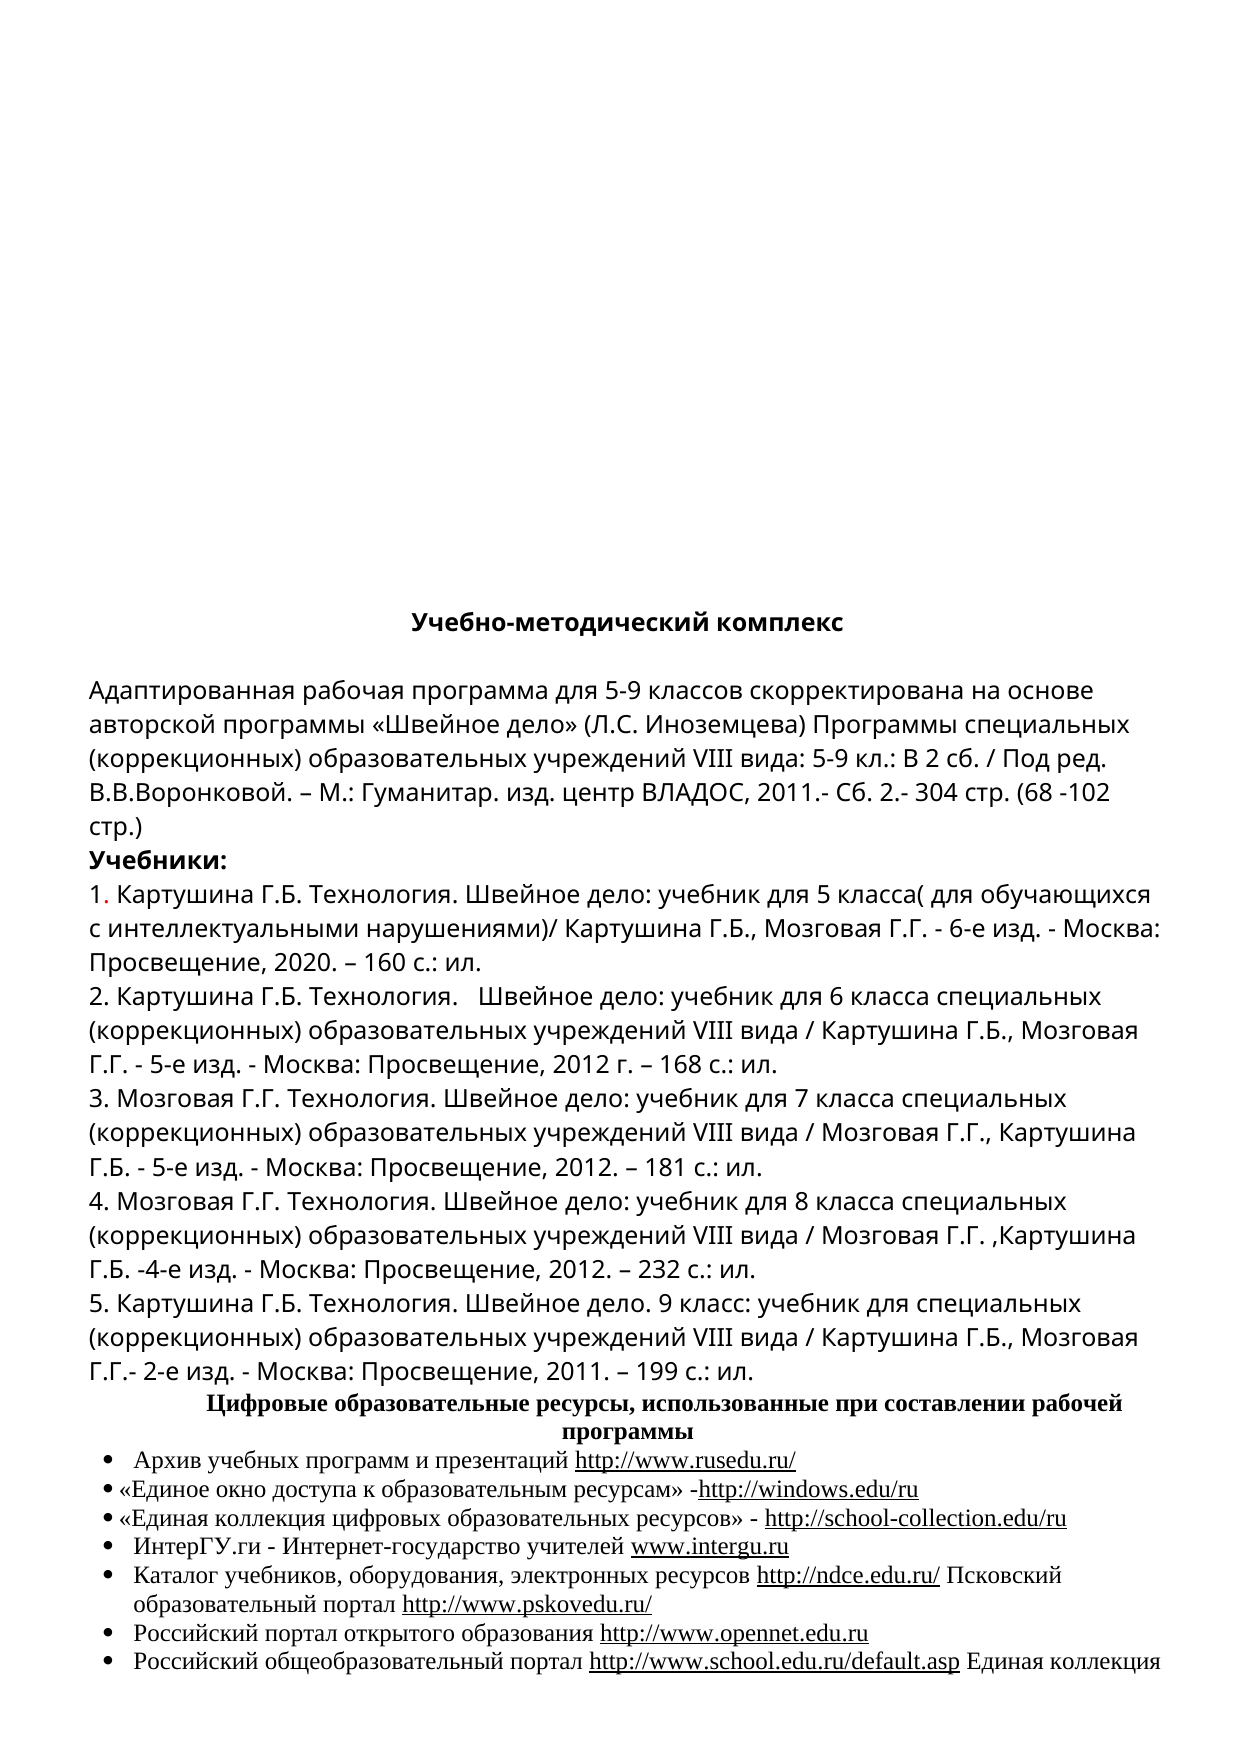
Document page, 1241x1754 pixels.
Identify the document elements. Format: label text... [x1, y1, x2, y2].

list ИнтерГУ.ги - Интернет-государство учителей www.intergu.ru [103, 1531, 1167, 1560]
text 4. Мозговая Г.Г. Технология. Швейное дело: учебник для 8 класса специальных (коррекционных) образовательных учреждений VIII вида / Мозговая Г.Г. ,Картушина Г.Б. -4-е изд. - Москва: Просвещение, 2012. – 232 с.: ил. [89, 1183, 1167, 1285]
text 1. Картушина Г.Б. Технология. Швейное дело: учебник для 5 класса( для обучающихся с интеллектуальными нарушениями)/ Картушина Г.Б., Мозговая Г.Г. - 6-е изд. - Москва: Просвещение, 2020. – 160 с.: ил. [89, 877, 1167, 979]
text 5. Картушина Г.Б. Технология. Швейное дело. 9 класс: учебник для специальных (коррекционных) образовательных учреждений VIII вида / Картушина Г.Б., Мозговая Г.Г.- 2-е изд. - Москва: Просвещение, 2011. – 199 с.: ил. [89, 1285, 1167, 1388]
text 2. Картушина Г.Б. Технология. Швейное дело: учебник для 6 класса специальных (коррекционных) образовательных учреждений VIII вида / Картушина Г.Б., Мозговая Г.Г. - 5-е изд. - Москва: Просвещение, 2012 г. – 168 с.: ил. [89, 979, 1167, 1081]
list Каталог учебников, оборудования, электронных ресурсов http://ndce.edu.ru/ Псковский образовательный портал http://www.pskovedu.ru/ [103, 1560, 1167, 1618]
text 3. Мозговая Г.Г. Технология. Швейное дело: учебник для 7 класса специальных (коррекционных) образовательных учреждений VIII вида / Мозговая Г.Г., Картушина Г.Б. - 5-е изд. - Москва: Просвещение, 2012. – 181 с.: ил. [89, 1081, 1167, 1183]
text Адаптированная рабочая программа для 5-9 классов скорректирована на основе авторской программы «Швейное дело» (Л.С. Иноземцева) Программы специальных (коррекционных) образовательных учреждений VIII вида: 5-9 кл.: В 2 сб. / Под ред. В.В.Воронковой. – М.: Гуманитар. изд. центр ВЛАДОС, 2011.- Сб. 2.- 304 стр. (68 -102 стр.) [89, 672, 1167, 843]
list Российский портал открытого образования http://www.opennet.edu.ru [103, 1618, 1167, 1646]
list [103, 1646, 1167, 1675]
text Учебники: [89, 843, 1167, 877]
text Цифровые образовательные ресурсы, использованные при составлении рабочей программы [89, 1388, 1167, 1445]
list Архив учебных программ и презентаций http://www.rusedu.ru/ [103, 1445, 1167, 1474]
text Учебно-методический комплекс [89, 604, 1167, 638]
list «Единая коллекция цифровых образовательных ресурсов» - http://school-collection.edu/ru [89, 1503, 1167, 1531]
list «Единое окно доступа к образовательным ресурсам» -http://windows.edu/ru [89, 1474, 1167, 1503]
